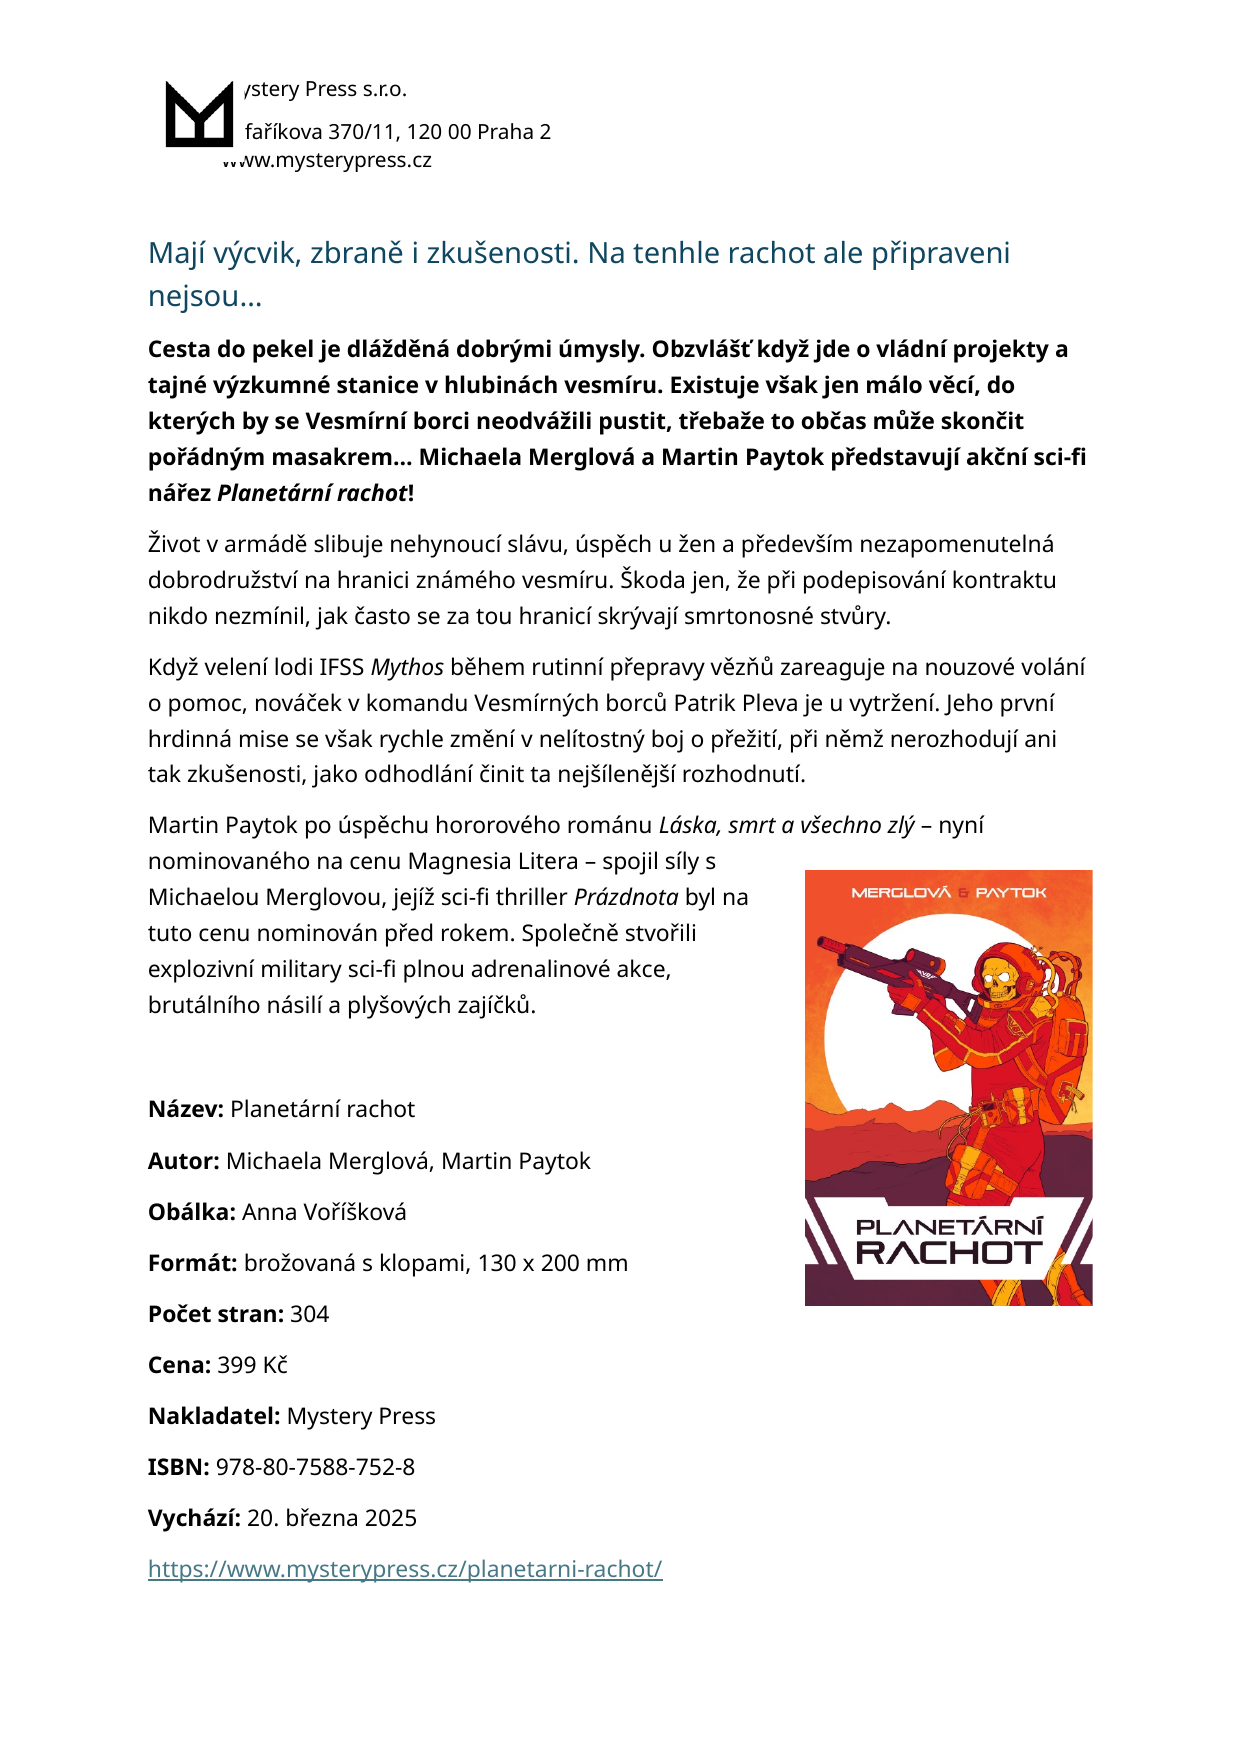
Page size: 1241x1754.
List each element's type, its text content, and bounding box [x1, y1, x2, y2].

text Obálka: Anna Voříšková [148, 1196, 805, 1227]
text Cena: 399 Kč [148, 1349, 1093, 1380]
text Autor: Michaela Merglová, Martin Paytok [148, 1145, 805, 1176]
text Vychází: 20. března 2025 [148, 1502, 1093, 1533]
text ISBN: 978-80-7588-752-8 [148, 1451, 1093, 1482]
text Cesta do pekel je dlážděná dobrými úmysly. Obzvlášť když jde o vládní projekty a tajné výzkumné stanice v hlubinách vesmíru. Existuje však jen málo věcí, do kterých by se Vesmírní borci neodvážili pustit, třebaže to občas může skončit pořádným masakrem… Michaela Merglová a Martin Paytok představují akční sci-fi nářez Planetární rachot! [148, 333, 1093, 508]
text Život v armádě slibuje nehynoucí slávu, úspěch u žen a především nezapomenutelná dobrodružství na hranici známého vesmíru. Škoda jen, že při podepisování kontraktu nikdo nezmínil, jak často se za tou hranicí skrývají smrtonosné stvůry. [148, 528, 1093, 631]
text Nakladatel: Mystery Press [148, 1400, 1093, 1431]
text https://www.mysterypress.cz/planetarni-rachot/ [148, 1553, 1093, 1584]
picture [147, 60, 244, 160]
text Název: Planetární rachot [148, 1093, 805, 1124]
text Počet stran: 304 [148, 1298, 1093, 1329]
picture [805, 870, 1093, 1306]
text Martin Paytok po úspěchu hororového románu Láska, smrt a všechno zlý – nyní nominovaného na cenu Magnesia Litera – spojil síly s Michaelou Merglovou, jejíž sci-fi thriller Prázdnota byl na tuto cenu nominován před rokem. Společně stvořili explozivní military sci-fi plnou adrenalinové akce, brutálního násilí a plyšových zajíčků. [148, 809, 1093, 1020]
subtitle Mají výcvik, zbraně i zkušenosti. Na tenhle rachot ale připraveni nejsou… [148, 232, 1093, 315]
text Formát: brožovaná s klopami, 130 x 200 mm [148, 1247, 805, 1278]
text Když velení lodi IFSS Mythos během rutinní přepravy vězňů zareaguje na nouzové volání o pomoc, nováček v komandu Vesmírných borců Patrik Pleva je u vytržení. Jeho první hrdinná mise se však rychle změní v nelítostný boj o přežití, při němž nerozhodují ani tak zkušenosti, jako odhodlání činit ta nejšílenější rozhodnutí. [148, 651, 1093, 790]
